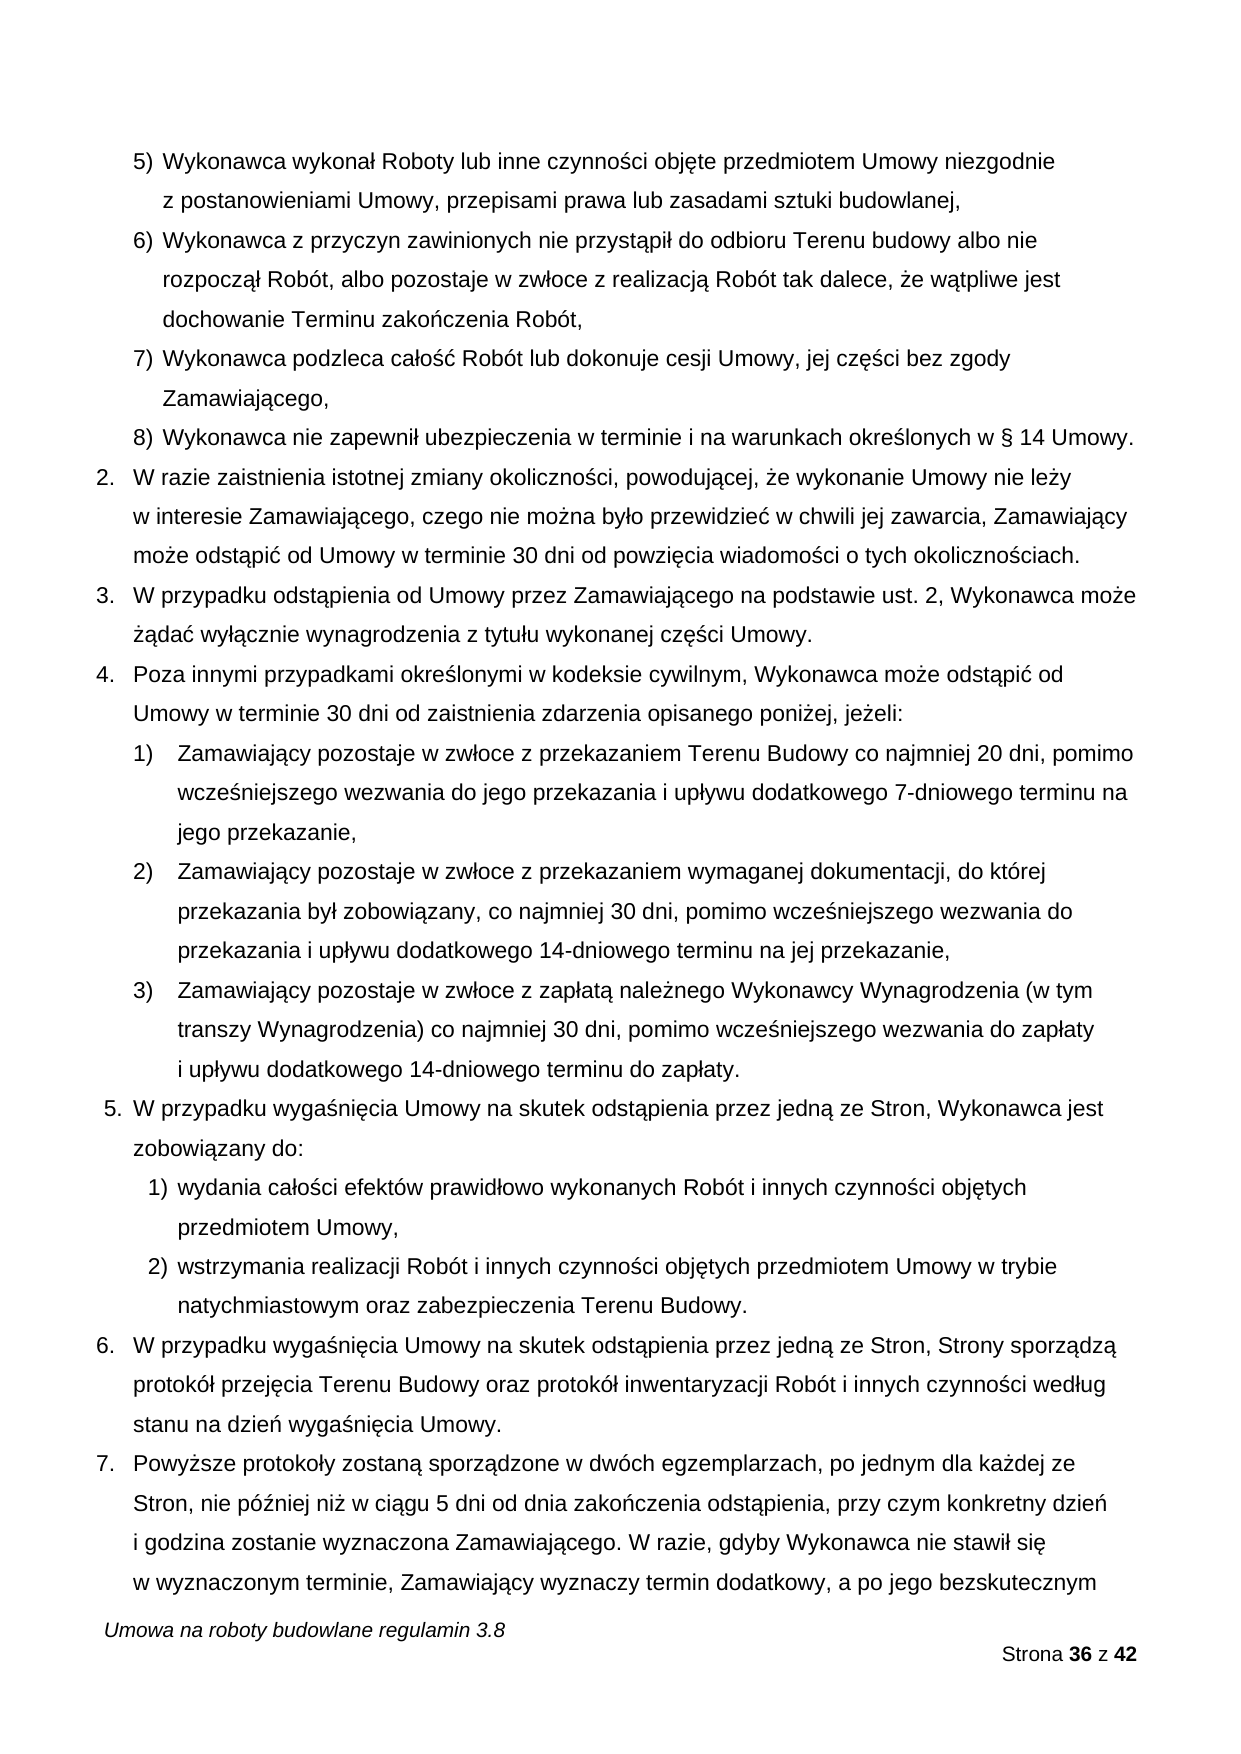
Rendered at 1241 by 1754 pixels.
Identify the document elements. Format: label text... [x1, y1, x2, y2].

list Wykonawca nie zapewnił ubezpieczenia w terminie i na warunkach określonych w § 14 Umowy. [133, 424, 1137, 450]
list Wykonawca podzleca całość Robót lub dokonuje cesji Umowy, jej części bez zgody Zamawiającego, [133, 345, 1137, 411]
list W przypadku wygaśnięcia Umowy na skutek odstąpienia przez jedną ze Stron, Strony sporządzą protokół przejęcia Terenu Budowy oraz protokół inwentaryzacji Robót i innych czynności według stanu na dzień wygaśnięcia Umowy. [96, 1332, 1137, 1437]
list Poza innymi przypadkami określonymi w kodeksie cywilnym, Wykonawca może odstąpić od Umowy w terminie 30 dni od zaistnienia zdarzenia opisanego poniżej, jeżeli: [96, 661, 1137, 727]
list Wykonawca wykonał Roboty lub inne czynności objęte przedmiotem Umowy niezgodnie z postanowieniami Umowy, przepisami prawa lub zasadami sztuki budowlanej, [133, 148, 1137, 213]
list Zamawiający pozostaje w zwłoce z zapłatą należnego Wykonawcy Wynagrodzenia (w tym transzy Wynagrodzenia) co najmniej 30 dni, pomimo wcześniejszego wezwania do zapłaty i upływu dodatkowego 14-dniowego terminu do zapłaty. [133, 977, 1137, 1082]
list Zamawiający pozostaje w zwłoce z przekazaniem wymaganej dokumentacji, do której przekazania był zobowiązany, co najmniej 30 dni, pomimo wcześniejszego wezwania do przekazania i upływu dodatkowego 14-dniowego terminu na jej przekazanie, [133, 858, 1137, 963]
list W przypadku wygaśnięcia Umowy na skutek odstąpienia przez jedną ze Stron, Wykonawca jest zobowiązany do: [103, 1095, 1137, 1161]
list Wykonawca z przyczyn zawinionych nie przystąpił do odbioru Terenu budowy albo nie rozpoczął Robót, albo pozostaje w zwłoce z realizacją Robót tak dalece, że wątpliwe jest dochowanie Terminu zakończenia Robót, [133, 227, 1137, 332]
list W przypadku odstąpienia od Umowy przez Zamawiającego na podstawie ust. 2, Wykonawca może żądać wyłącznie wynagrodzenia z tytułu wykonanej części Umowy. [96, 582, 1137, 648]
list Zamawiający pozostaje w zwłoce z przekazaniem Terenu Budowy co najmniej 20 dni, pomimo wcześniejszego wezwania do jego przekazania i upływu dodatkowego 7-dniowego terminu na jego przekazanie, [133, 740, 1137, 845]
list W razie zaistnienia istotnej zmiany okoliczności, powodującej, że wykonanie Umowy nie leży w interesie Zamawiającego, czego nie można było przewidzieć w chwili jej zawarcia, Zamawiający może odstąpić od Umowy w terminie 30 dni od powzięcia wiadomości o tych okolicznościach. [96, 463, 1137, 569]
list wydania całości efektów prawidłowo wykonanych Robót i innych czynności objętych przedmiotem Umowy, [148, 1174, 1137, 1240]
list wstrzymania realizacji Robót i innych czynności objętych przedmiotem Umowy w trybie natychmiastowym oraz zabezpieczenia Terenu Budowy. [148, 1253, 1137, 1319]
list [96, 1450, 1137, 1595]
